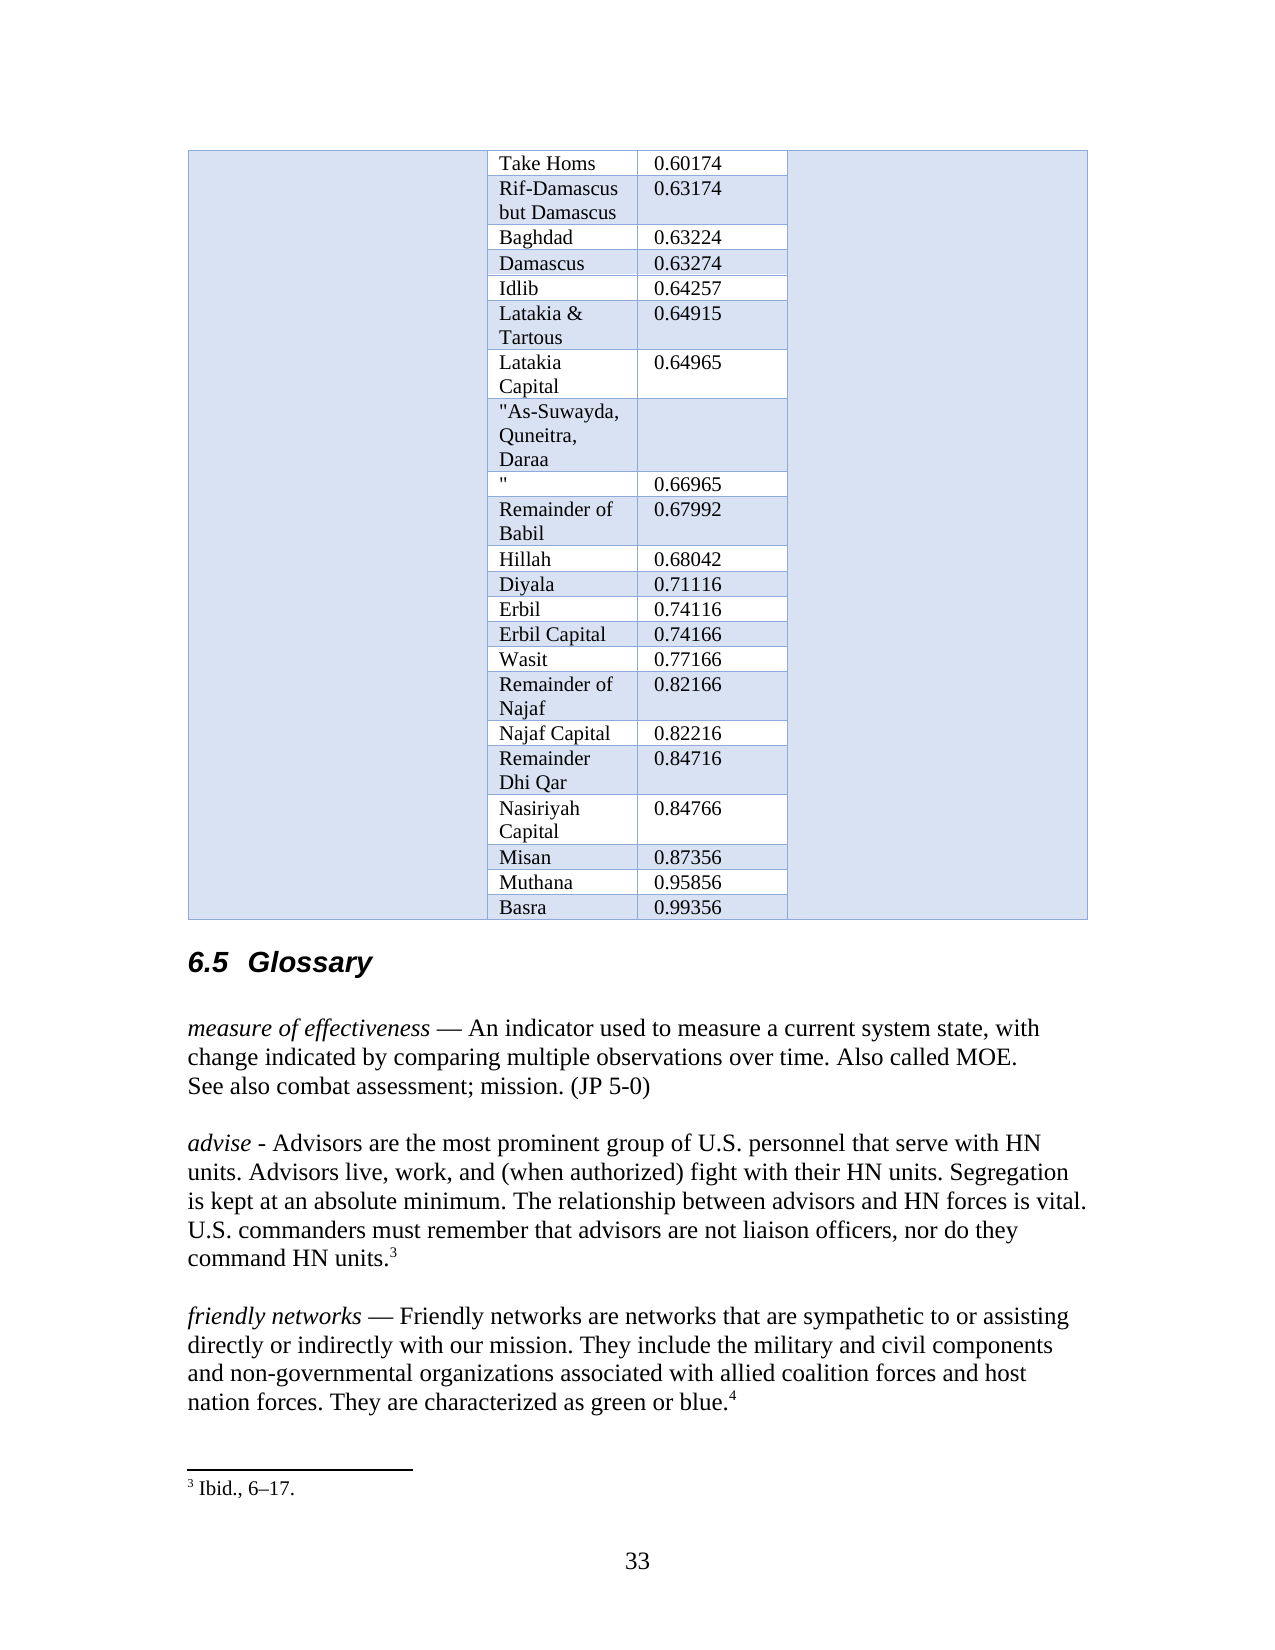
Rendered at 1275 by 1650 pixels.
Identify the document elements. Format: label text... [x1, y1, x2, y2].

table_cell 0.67992 [638, 497, 787, 545]
table_cell Remainder Dhi Qar [488, 746, 637, 794]
table_cell 0.95856 [638, 870, 787, 894]
table_cell Najaf Capital [488, 721, 637, 745]
table_cell Basra [488, 895, 637, 919]
table_cell Latakia & Tartous [488, 301, 637, 349]
table_cell Damascus [488, 250, 637, 274]
table_cell " [488, 472, 637, 496]
table_cell 0.74116 [638, 597, 787, 621]
table_cell Erbil Capital [488, 622, 637, 646]
table_cell 0.66965 [638, 472, 787, 496]
table_cell 0.99356 [638, 895, 787, 919]
table_cell 0.68042 [638, 546, 787, 571]
table_cell 0.84716 [638, 746, 787, 794]
table_cell Idlib [488, 276, 637, 299]
table_cell 0.82216 [638, 721, 787, 745]
table_cell "As-Suwayda, Quneitra, Daraa [488, 399, 637, 471]
table_cell Latakia Capital [488, 350, 637, 398]
table_cell 0.64965 [638, 350, 787, 398]
table_cell Erbil [488, 597, 637, 621]
table_cell 0.64257 [638, 276, 787, 299]
text See also combat assessment; mission. (JP 5-0) [187, 1071, 1087, 1100]
table_cell Remainder of Najaf [488, 672, 637, 720]
table_cell 0.82166 [638, 672, 787, 720]
table_cell 0.60174 [638, 151, 787, 175]
table_cell [638, 399, 787, 471]
table_cell Nasiriyah Capital [488, 795, 637, 843]
table_cell 0.84766 [638, 795, 787, 843]
table_cell Hillah [488, 546, 637, 571]
table_cell 0.77166 [638, 647, 787, 671]
subtitle Glossary [187, 945, 1087, 978]
table_cell Diyala [488, 572, 637, 596]
text advise - Advisors are the most prominent group of U.S. personnel that serve with HN units. Advisors live, work, and (when authorized) fight with their HN units. Segregation is kept at an absolute minimum. The relationship between advisors and HN forces is vital. commanders must remember that advisors are not liaison officers, nor do they command HN units. [187, 1128, 1087, 1272]
table_cell Misan [488, 845, 637, 869]
text directly or indirectly with our mission. They include the military and civil components and non-governmental organizations associated with allied coalition forces and host nation forces. They are characterized as green or blue. [187, 1330, 1087, 1416]
table_cell Rif-Damascus but Damascus [488, 176, 637, 224]
table_cell 0.71116 [638, 572, 787, 596]
table_cell Remainder of Babil [488, 497, 637, 545]
table_cell 0.63274 [638, 250, 787, 274]
table_cell 0.64915 [638, 301, 787, 349]
table_cell 0.87356 [638, 845, 787, 869]
text measure of effectiveness — An indicator used to measure a current system state, with change indicated by comparing multiple observations over time. Also called MOE. [187, 1013, 1087, 1071]
table_cell 0.63224 [638, 225, 787, 249]
table_cell Baghdad [488, 225, 637, 249]
table_cell 0.74166 [638, 622, 787, 646]
table_cell Wasit [488, 647, 637, 671]
table_cell Muthana [488, 870, 637, 894]
text friendly networks — Friendly networks are networks that are sympathetic to or assisting [187, 1301, 1087, 1330]
table_cell Take Homs [488, 151, 637, 175]
table_cell 0.63174 [638, 176, 787, 224]
